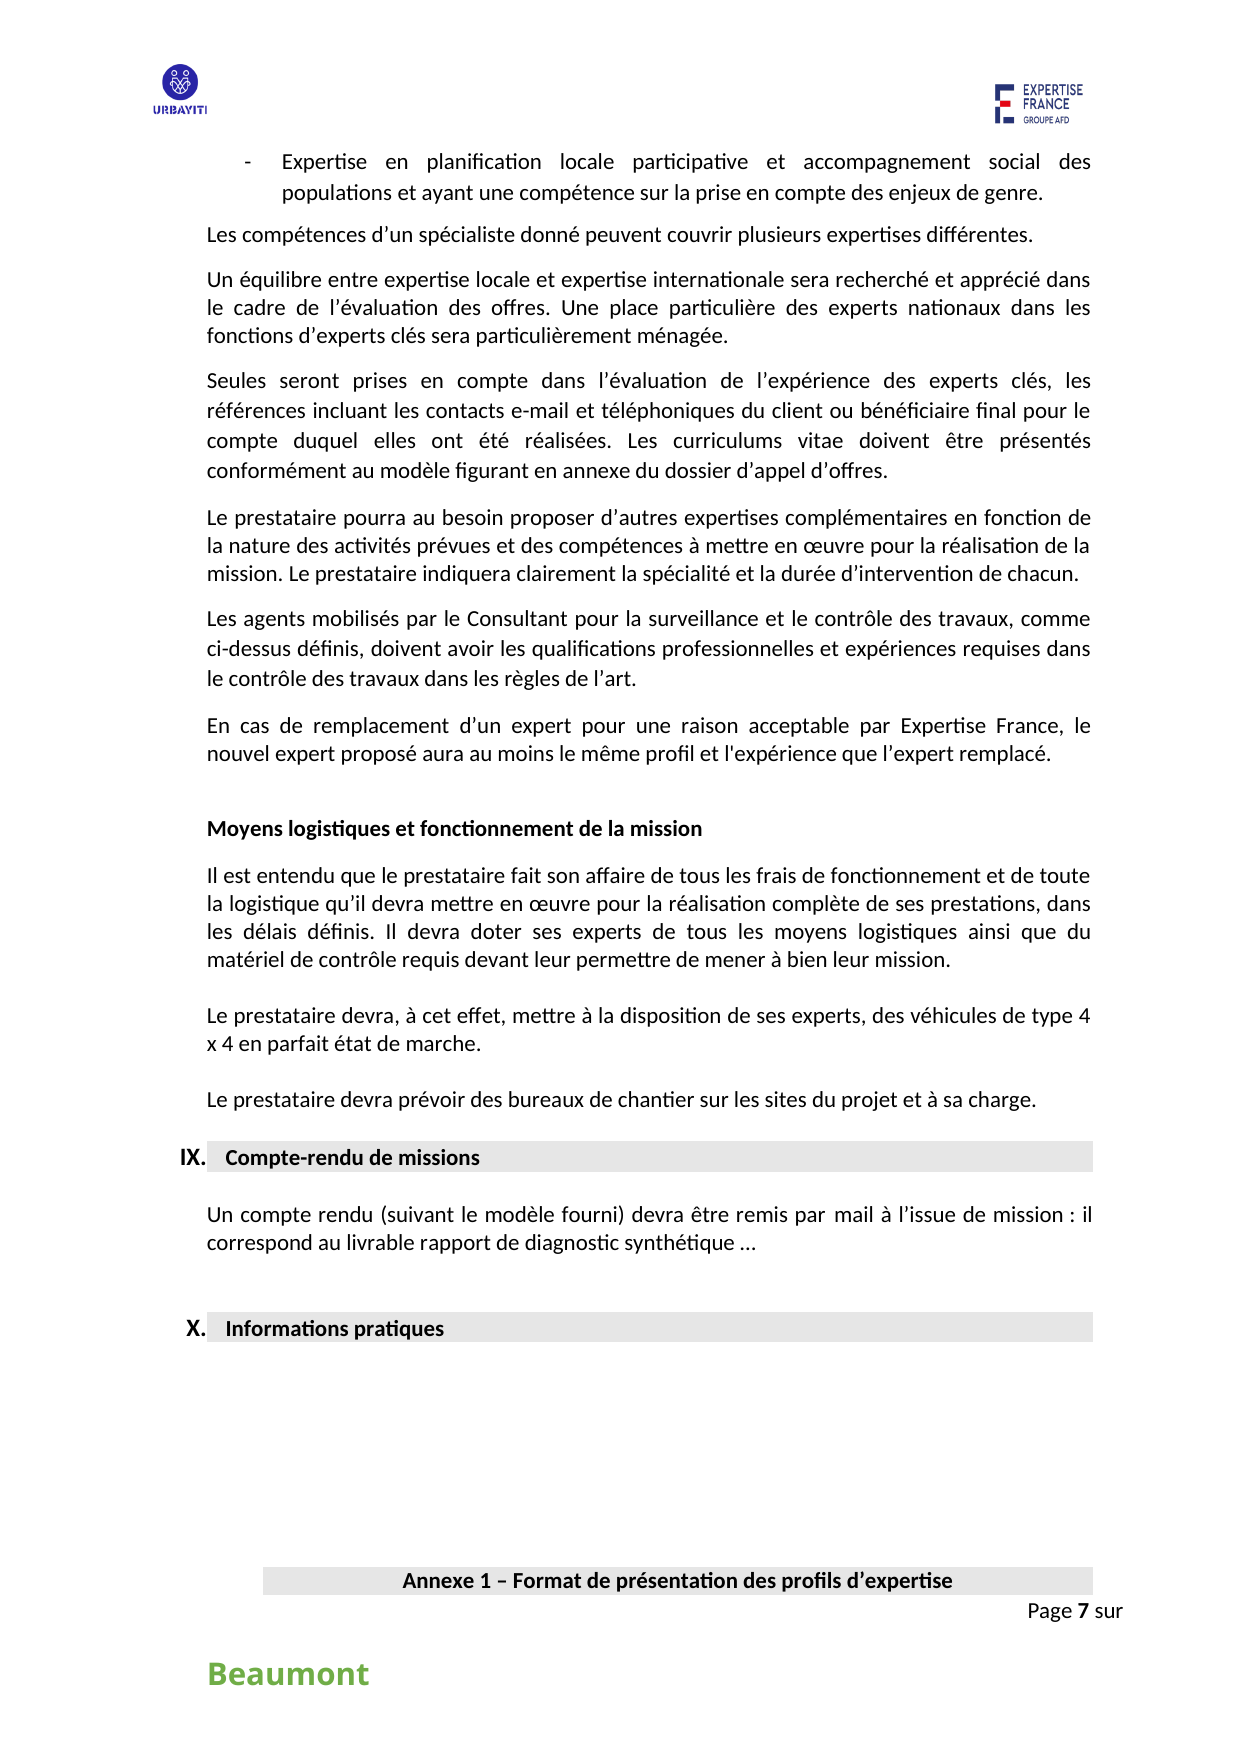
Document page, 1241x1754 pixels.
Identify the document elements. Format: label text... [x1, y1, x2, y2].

text Le prestataire pourra au besoin proposer d’autres expertises complémentaires en fonction de la nature des activités prévues et des compétences à mettre en œuvre pour la réalisation de la mission. Le prestataire indiquera clairement la spécialité et la durée d’intervention de chacun. [207, 503, 1093, 587]
text Le prestataire devra prévoir des bureaux de chantier sur les sites du projet et à sa charge. [207, 1085, 1093, 1113]
text Seules seront prises en compte dans l’évaluation de l’expérience des experts clés, les références incluant les contacts e-mail et téléphoniques du client ou bénéficiaire final pour le compte duquel elles ont été réalisées. Les curriculums vitae doivent être présentés conformément au modèle figurant en annexe du dossier d’appel d’offres. [207, 366, 1093, 484]
text Les compétences d’un spécialiste donné peuvent couvrir plusieurs expertises différentes. [207, 220, 1093, 248]
text Le prestataire devra, à cet effet, mettre à la disposition de ses experts, des véhicules de type 4 x 4 en parfait état de marche. [207, 1001, 1093, 1057]
text Moyens logistiques et fonctionnement de la mission [207, 814, 1093, 842]
list Expertise en planification locale participative et accompagnement social des populations et ayant une compétence sur la prise en compte des enjeux de genre. [244, 147, 1093, 206]
list Annexe 1 – Format de présentation des profils d’expertise [263, 1567, 1093, 1595]
picture [986, 67, 1093, 139]
list Compte-rendu de missions [207, 1141, 1093, 1172]
text En cas de remplacement d’un expert pour une raison acceptable par Expertise France, le nouvel expert proposé aura au moins le même profil et l'expérience que l’expert remplacé. [207, 711, 1093, 767]
text Un équilibre entre expertise locale et expertise internationale sera recherché et apprécié dans le cadre de l’évaluation des offres. Une place particulière des experts nationaux dans les fonctions d’experts clés sera particulièrement ménagée. [207, 265, 1093, 349]
picture [153, 64, 207, 121]
text Il est entendu que le prestataire fait son affaire de tous les frais de fonctionnement et de toute la logistique qu’il devra mettre en œuvre pour la réalisation complète de ses prestations, dans les délais définis. Il devra doter ses experts de tous les moyens logistiques ainsi que du matériel de contrôle requis devant leur permettre de mener à bien leur mission. [207, 861, 1093, 973]
list Informations pratiques [207, 1312, 1093, 1342]
text Les agents mobilisés par le Consultant pour la surveillance et le contrôle des travaux, comme ci-dessus définis, doivent avoir les qualifications professionnelles et expériences requises dans le contrôle des travaux dans les règles de l’art. [207, 604, 1093, 692]
text Un compte rendu (suivant le modèle fourni) devra être remis par mail à l’issue de mission : il correspond au livrable rapport de diagnostic synthétique … [207, 1200, 1093, 1256]
